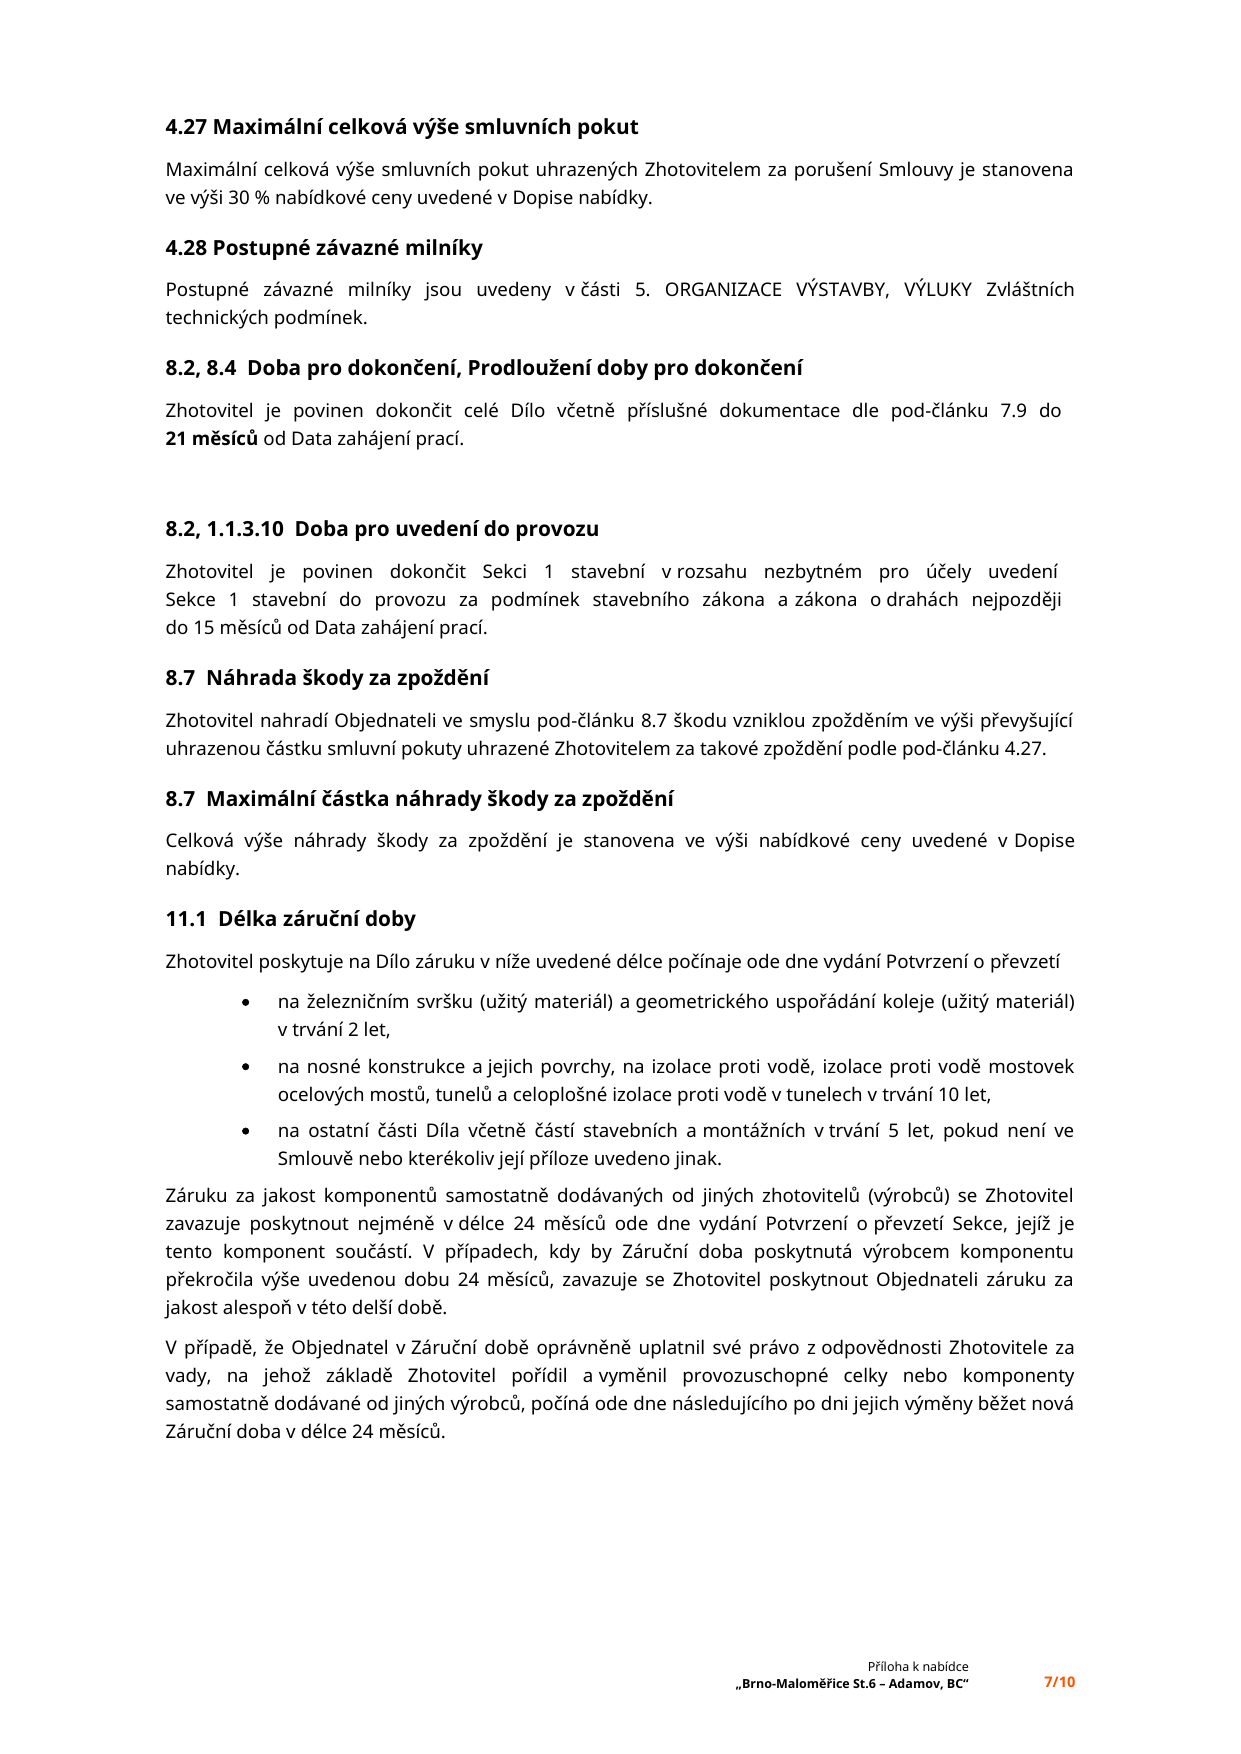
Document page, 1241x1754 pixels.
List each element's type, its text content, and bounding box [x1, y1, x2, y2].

text 8.2, 1.1.3.10 Doba pro uvedení do provozu [165, 514, 1075, 543]
text Maximální celková výše smluvních pokut uhrazených Zhotovitelem za porušení Smlouvy je stanovena ve výši 30 % nabídkové ceny uvedené v Dopise nabídky. [165, 156, 1075, 209]
text Zhotovitel poskytuje na Dílo záruku v níže uvedené délce počínaje ode dne vydání Potvrzení o převzetí [165, 948, 1075, 974]
text 11.1 Délka záruční doby [165, 904, 1075, 933]
text 4.28 Postupné závazné milníky [165, 233, 1075, 261]
text V případě, že Objednatel v Záruční době oprávněně uplatnil své právo z odpovědnosti Zhotovitele za vady, na jehož základě Zhotovitel pořídil a vyměnil provozuschopné celky nebo komponenty samostatně dodávané od jiných výrobců, počíná ode dne následujícího po dni jejich výměny běžet nová Záruční doba v délce 24 měsíců. [165, 1334, 1075, 1444]
text Zhotovitel je povinen dokončit Sekci 1 stavební v rozsahu nezbytném pro účely uvedení Sekce 1 stavební do provozu za podmínek stavebního zákona a zákona o drahách nejpozději do 15 měsíců od Data zahájení prací. [165, 558, 1075, 640]
text 4.27 Maximální celková výše smluvních pokut [165, 112, 1075, 141]
text Zhotovitel je povinen dokončit celé Dílo včetně příslušné dokumentace dle pod-článku 7.9 do 21 měsíců od Data zahájení prací. [165, 397, 1075, 451]
text Záruku za jakost komponentů samostatně dodávaných od jiných zhotovitelů (výrobců) se Zhotovitel zavazuje poskytnout nejméně v délce 24 měsíců ode dne vydání Potvrzení o převzetí Sekce, jejíž je tento komponent součástí. V případech, kdy by Záruční doba poskytnutá výrobcem komponentu překročila výše uvedenou dobu 24 měsíců, zavazuje se Zhotovitel poskytnout Objednateli záruku za jakost alespoň v této delší době. [165, 1182, 1075, 1319]
text na železničním svršku (užitý materiál) a geometrického uspořádání koleje (užitý materiál) v trvání 2 let, [242, 989, 1075, 1042]
text Postupné závazné milníky jsou uvedeny v části 5. ORGANIZACE VÝSTAVBY, VÝLUKY Zvláštních technických podmínek. [165, 277, 1075, 330]
text Zhotovitel nahradí Objednateli ve smyslu pod-článku 8.7 škodu vzniklou zpožděním ve výši převyšující uhrazenou částku smluvní pokuty uhrazené Zhotovitelem za takové zpoždění podle pod-článku 4.27. [165, 707, 1075, 761]
text Celková výše náhrady škody za zpoždění je stanovena ve výši nabídkové ceny uvedené v Dopise nabídky. [165, 828, 1075, 881]
text 8.2, 8.4 Doba pro dokončení, Prodloužení doby pro dokončení [165, 353, 1075, 382]
text 8.7 Náhrada škody za zpoždění [165, 663, 1075, 692]
text 8.7 Maximální částka náhrady škody za zpoždění [165, 784, 1075, 812]
text na ostatní části Díla včetně částí stavebních a montážních v trvání 5 let, pokud není ve Smlouvě nebo kterékoliv její příloze uvedeno jinak. [242, 1117, 1075, 1171]
text na nosné konstrukce a jejich povrchy, na izolace proti vodě, izolace proti vodě mostovek ocelových mostů, tunelů a celoplošné izolace proti vodě v tunelech v trvání 10 let, [242, 1053, 1075, 1107]
